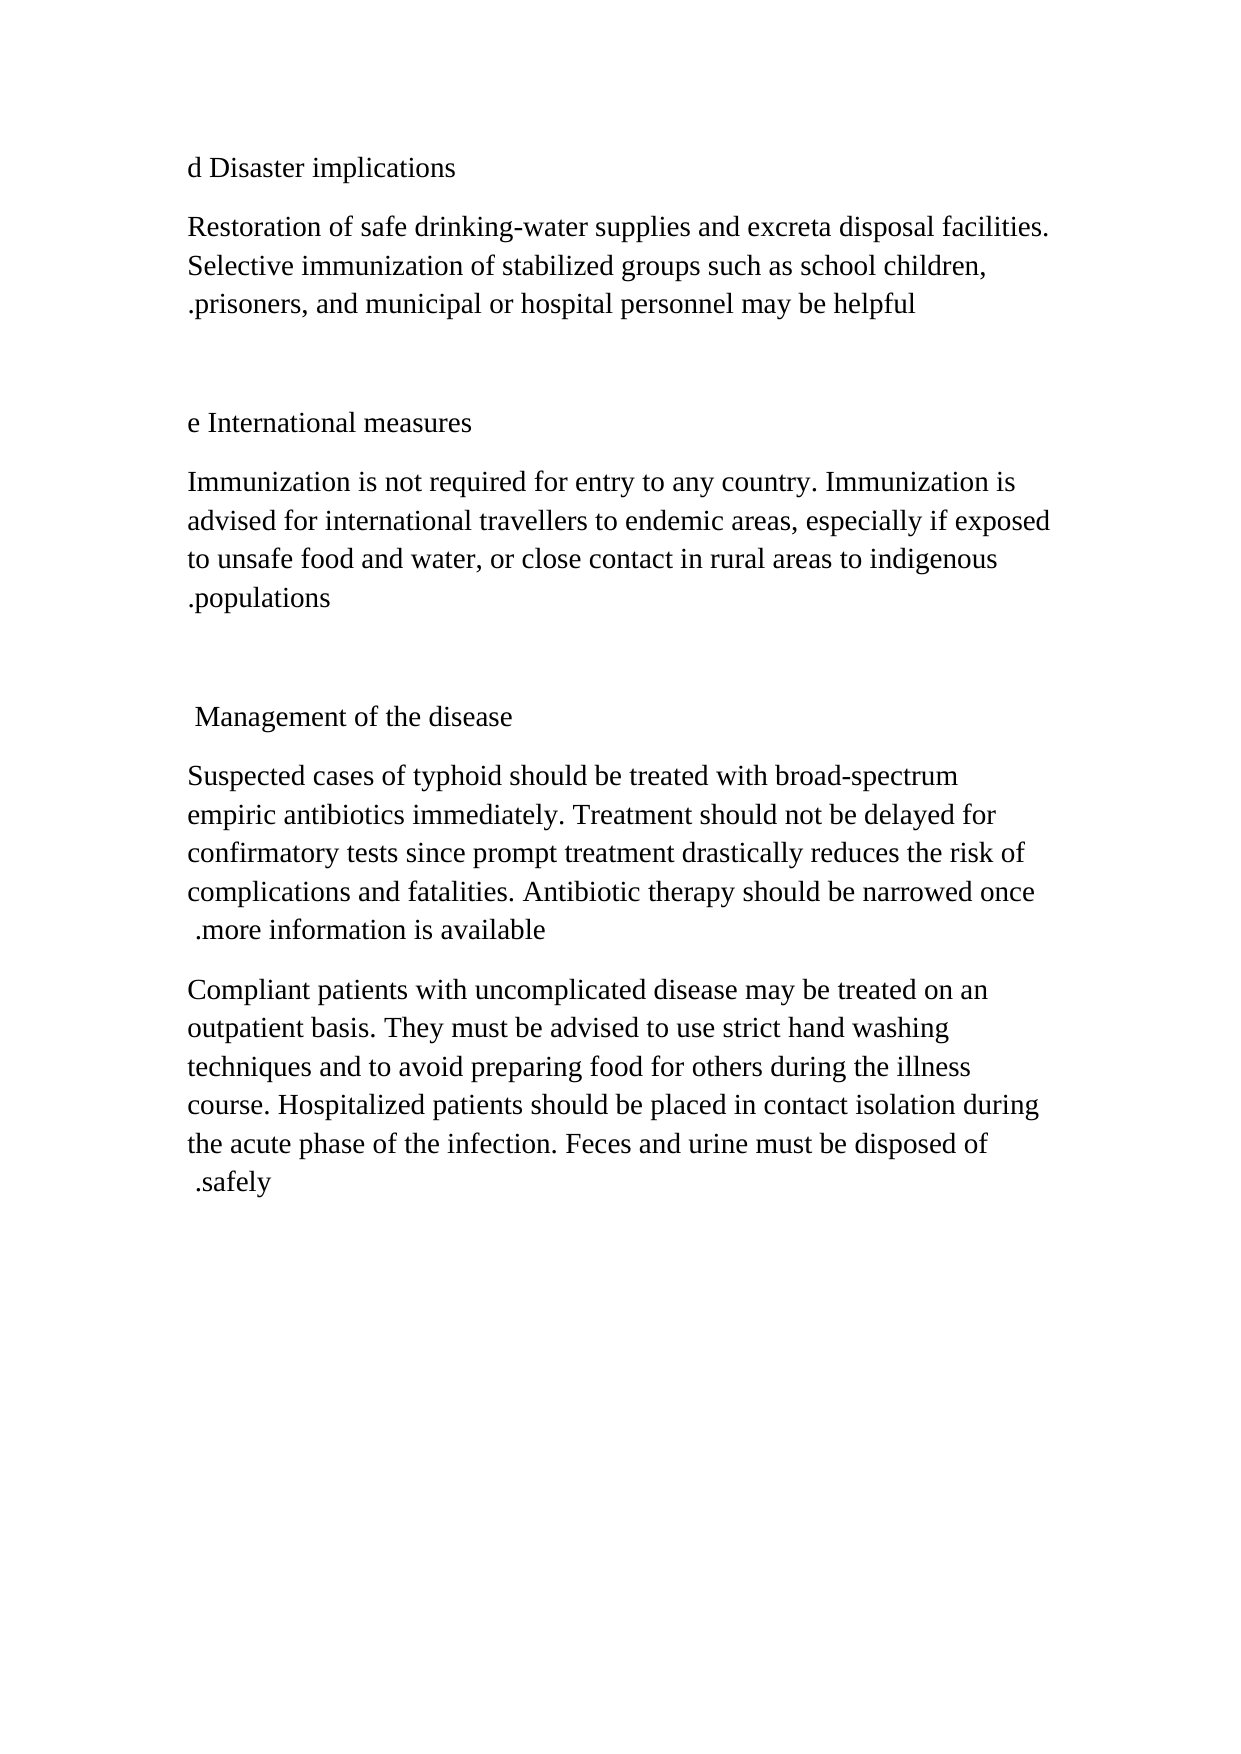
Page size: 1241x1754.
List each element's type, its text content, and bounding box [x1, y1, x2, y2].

text Immunization is not required for entry to any country. Immunization is advised for international travellers to endemic areas, especially if exposed to unsafe food and water, or close contact in rural areas to indigenous populations. [187, 464, 1053, 614]
text Restoration of safe drinking-water supplies and excreta disposal facilities. Selective immunization of stabilized groups such as school children, prisoners, and municipal or hospital personnel may be helpful. [187, 209, 1053, 320]
text Suspected cases of typhoid should be treated with broad-spectrum empiric antibiotics immediately. Treatment should not be delayed for confirmatory tests since prompt treatment drastically reduces the risk of complications and fatalities. Antibiotic therapy should be narrowed once more information is available. [187, 758, 1053, 946]
text e International measures [187, 405, 1053, 439]
text Management of the disease [187, 699, 1053, 732]
text d Disaster implications [187, 150, 1053, 183]
text Compliant patients with uncomplicated disease may be treated on an outpatient basis. They must be advised to use strict hand washing techniques and to avoid preparing food for others during the illness course. Hospitalized patients should be placed in contact isolation during the acute phase of the infection. Feces and urine must be disposed of safely. [187, 972, 1053, 1198]
